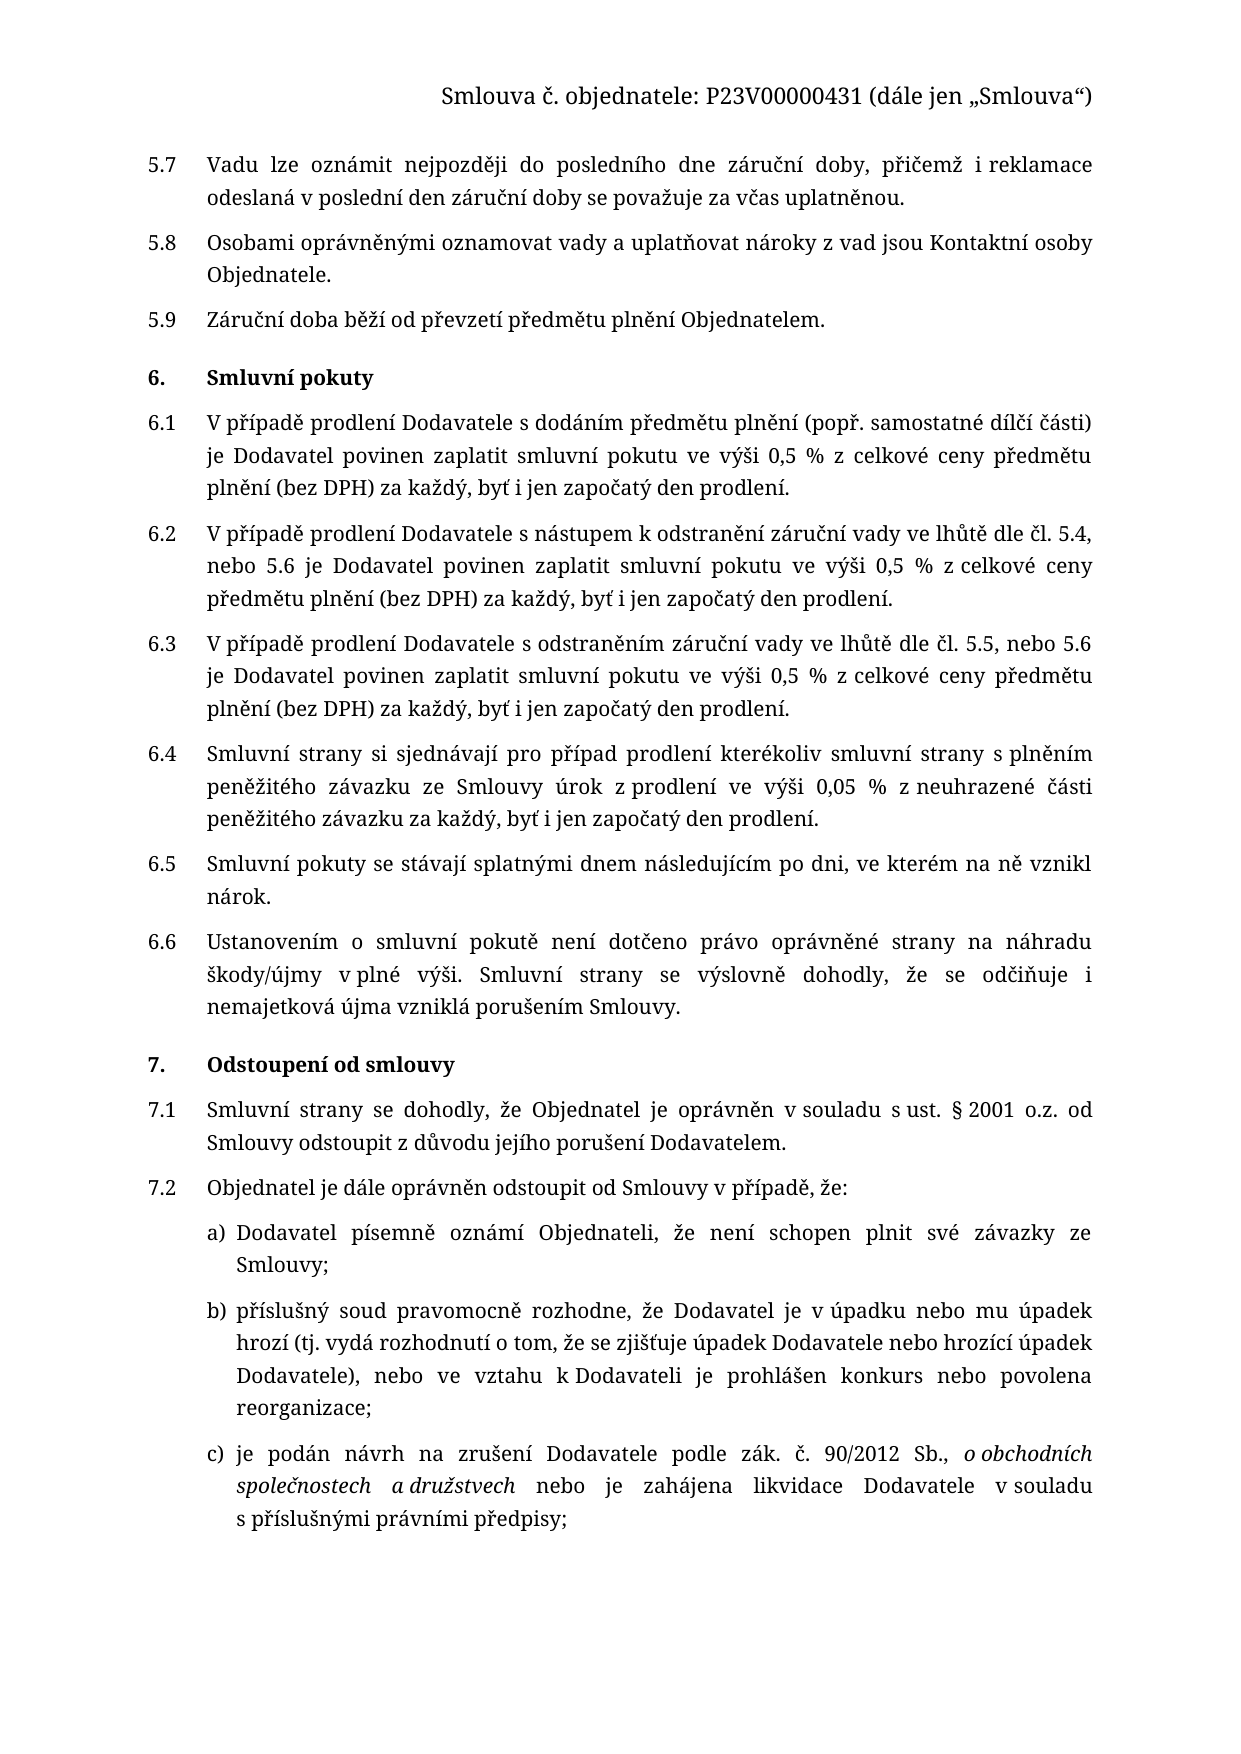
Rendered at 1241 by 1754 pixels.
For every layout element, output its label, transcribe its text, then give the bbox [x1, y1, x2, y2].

list Záruční doba běží od převzetí předmětu plnění Objednatelem. [148, 306, 1093, 334]
list je podán návrh na zrušení Dodavatele podle zák. č. 90/2012 Sb., o obchodních společnostech a družstvech nebo je zahájena likvidace Dodavatele v souladu s příslušnými právními předpisy; [207, 1439, 1093, 1532]
list Ustanovením o smluvní pokutě není dotčeno právo oprávněné strany na náhradu škody/újmy v plné výši. Smluvní strany se výslovně dohodly, že se odčiňuje i nemajetková újma vzniklá porušením Smlouvy. [148, 927, 1093, 1021]
list V případě prodlení Dodavatele s dodáním předmětu plnění (popř. samostatné dílčí části) je Dodavatel povinen zaplatit smluvní pokutu ve výši 0,5 % z celkové ceny předmětu plnění (bez DPH) za každý, byť i jen započatý den prodlení. [148, 408, 1093, 502]
list Odstoupení od smlouvy [148, 1050, 1093, 1078]
list Smluvní pokuty se stávají splatnými dnem následujícím po dni, ve kterém na ně vznikl nárok. [148, 849, 1093, 911]
list Dodavatel písemně oznámí Objednateli, že není schopen plnit své závazky ze Smlouvy; [207, 1218, 1093, 1279]
list V případě prodlení Dodavatele s odstraněním záruční vady ve lhůtě dle čl. 5.5, nebo 5.6 je Dodavatel povinen zaplatit smluvní pokutu ve výši 0,5 % z celkové ceny předmětu plnění (bez DPH) za každý, byť i jen započatý den prodlení. [148, 629, 1093, 723]
list Osobami oprávněnými oznamovat vady a uplatňovat nároky z vad jsou Kontaktní osoby Objednatele. [148, 228, 1093, 289]
list Smluvní strany se dohodly, že Objednatel je oprávněn v souladu s ust. § 2001 o.z. od Smlouvy odstoupit z důvodu jejího porušení Dodavatelem. [148, 1095, 1093, 1156]
list Vadu lze oznámit nejpozději do posledního dne záruční doby, přičemž i reklamace odeslaná v poslední den záruční doby se považuje za včas uplatněnou. [148, 150, 1093, 211]
list Smluvní strany si sjednávají pro případ prodlení kterékoliv smluvní strany s plněním peněžitého závazku ze Smlouvy úrok z prodlení ve výši 0,05 % z neuhrazené části peněžitého závazku za každý, byť i jen započatý den prodlení. [148, 739, 1093, 833]
list Objednatel je dále oprávněn odstoupit od Smlouvy v případě, že: [148, 1173, 1093, 1201]
list V případě prodlení Dodavatele s nástupem k odstranění záruční vady ve lhůtě dle čl. 5.4, nebo 5.6 je Dodavatel povinen zaplatit smluvní pokutu ve výši 0,5 % z celkové ceny předmětu plnění (bez DPH) za každý, byť i jen započatý den prodlení. [148, 519, 1093, 612]
list příslušný soud pravomocně rozhodne, že Dodavatel je v úpadku nebo mu úpadek hrozí (tj. vydá rozhodnutí o tom, že se zjišťuje úpadek Dodavatele nebo hrozící úpadek Dodavatele), nebo ve vztahu k Dodavateli je prohlášen konkurs nebo povolena reorganizace; [207, 1296, 1093, 1422]
list Smluvní pokuty [148, 363, 1093, 392]
